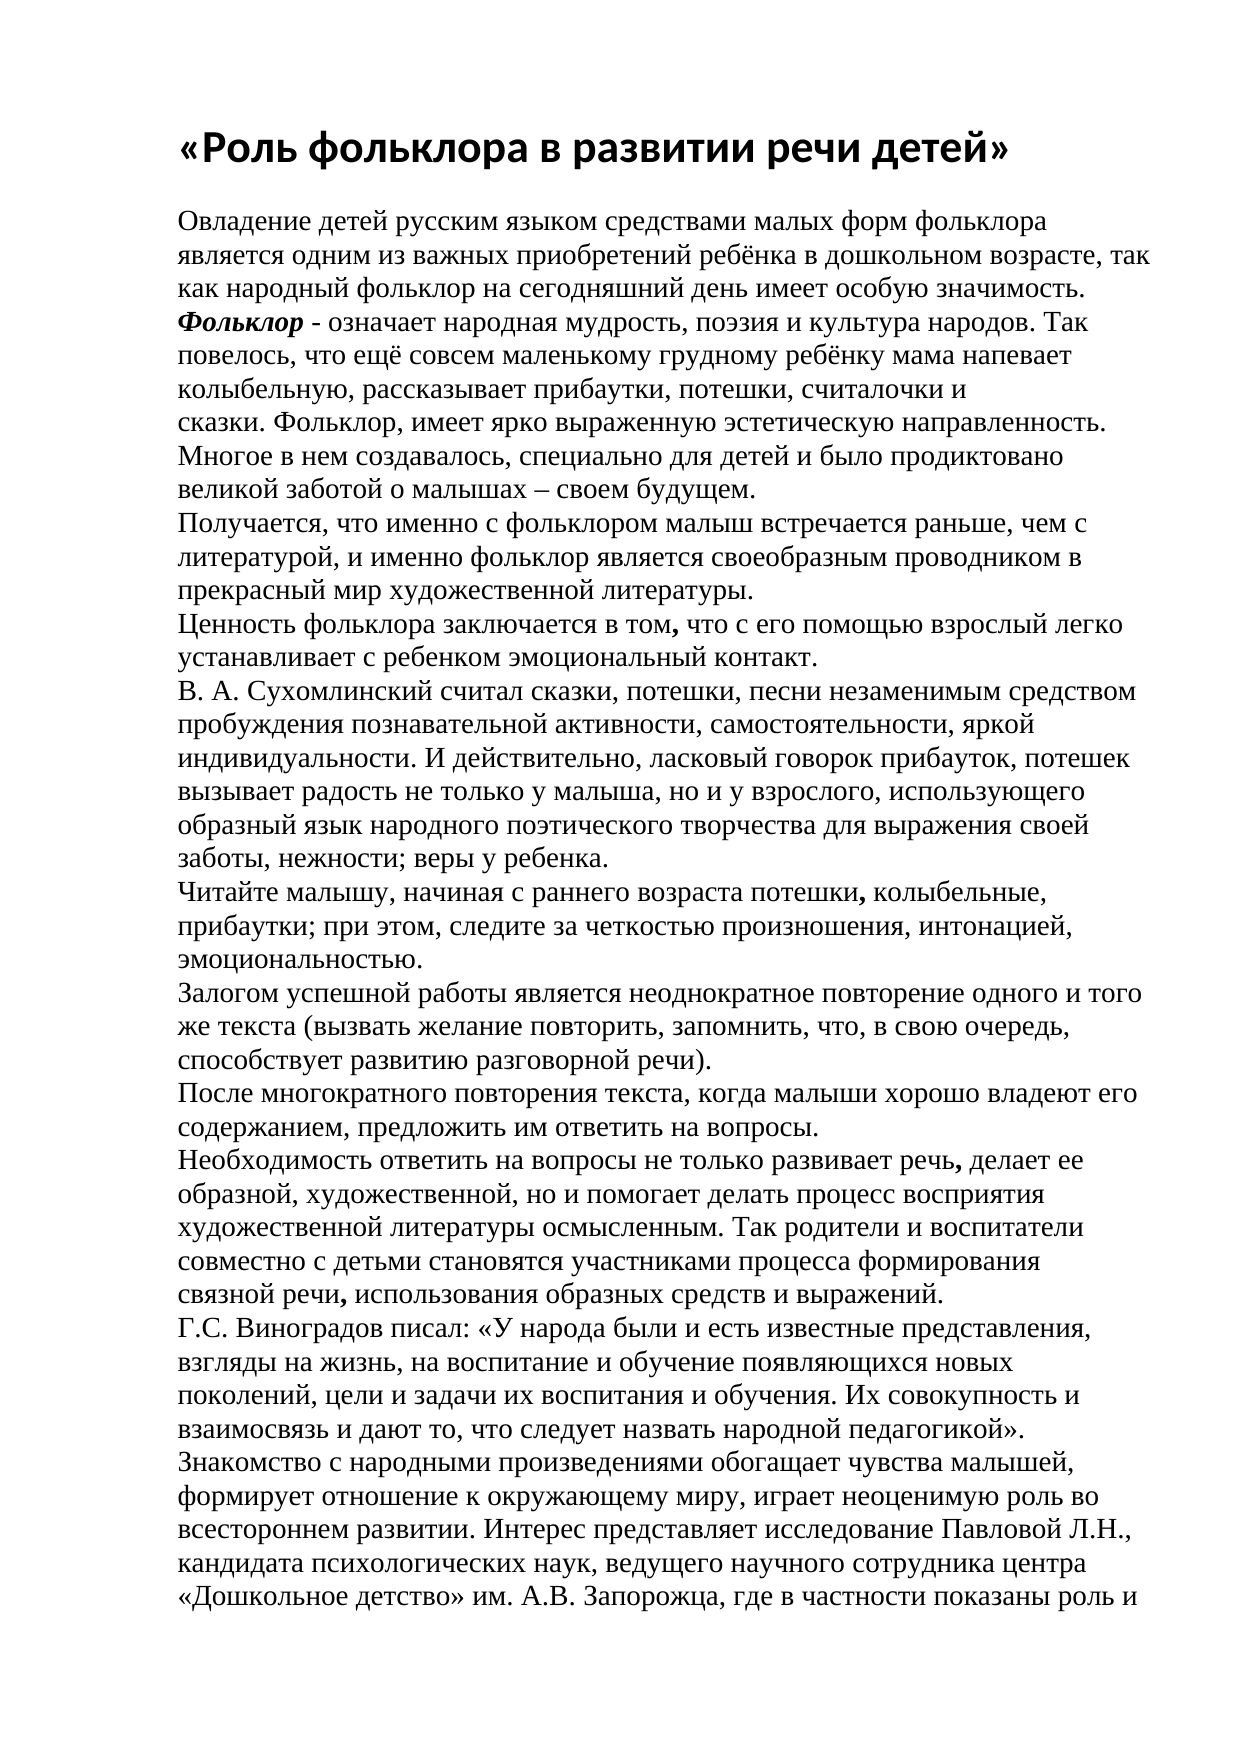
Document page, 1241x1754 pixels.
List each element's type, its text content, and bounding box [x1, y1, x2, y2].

text Читайте малышу, начиная с раннего возраста потешки, колыбельные, прибаутки; при этом, следите за четкостью произношения, интонацией, эмоциональностью. [177, 874, 1152, 975]
text Залогом успешной работы является неоднократное повторение одного и того же текста (вызвать желание повторить, запомнить, что, в свою очередь, способствует развитию разговорной речи). [177, 975, 1152, 1075]
text Фольклор - означает народная мудрость, поэзия и культура народов. Так повелось, что ещё совсем маленькому грудному ребёнку мама напевает колыбельную, рассказывает прибаутки, потешки, считалочки и сказки. Фольклор, имеет ярко выраженную эстетическую направленность. Многое в нем создавалось, специально для детей и было продиктовано великой заботой о малышах – своем будущем. [177, 304, 1152, 505]
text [177, 1444, 1152, 1612]
text Ценность фольклора заключается в том, что с его помощью взрослый легко устанавливает с ребенком эмоциональный контакт. [177, 606, 1152, 673]
text Овладение детей русским языком средствами малых форм фольклора является одним из важных приобретений ребёнка в дошкольном возрасте, так как народный фольклор на сегодняшний день имеет особую значимость. [177, 203, 1152, 304]
text Г.С. Виноградов писал: «У народа были и есть известные представления, взгляды на жизнь, на воспитание и обучение появляющихся новых поколений, цели и задачи их воспитания и обучения. Их совокупность и взаимосвязь и дают то, что следует назвать народной педагогикой». [177, 1310, 1152, 1444]
text «Роль фольклора в развитии речи детей» [177, 118, 1152, 174]
text В. А. Сухомлинский считал сказки, потешки, песни незаменимым средством пробуждения познавательной активности, самостоятельности, яркой индивидуальности. И действительно, ласковый говорок прибауток, потешек вызывает радость не только у малыша, но и у взрослого, использующего образный язык народного поэтического творчества для выражения своей заботы, нежности; веры у ребенка. [177, 673, 1152, 874]
text Необходимость ответить на вопросы не только развивает речь, делает ее образной, художественной, но и помогает делать процесс восприятия художественной литературы осмысленным. Так родители и воспитатели совместно с детьми становятся участниками процесса формирования связной речи, использования образных средств и выражений. [177, 1142, 1152, 1310]
text После многократного повторения текста, когда малыши хорошо владеют его содержанием, предложить им ответить на вопросы. [177, 1075, 1152, 1142]
text Получается, что именно с фольклором малыш встречается раньше, чем с литературой, и именно фольклор является своеобразным проводником в прекрасный мир художественной литературы. [177, 505, 1152, 606]
